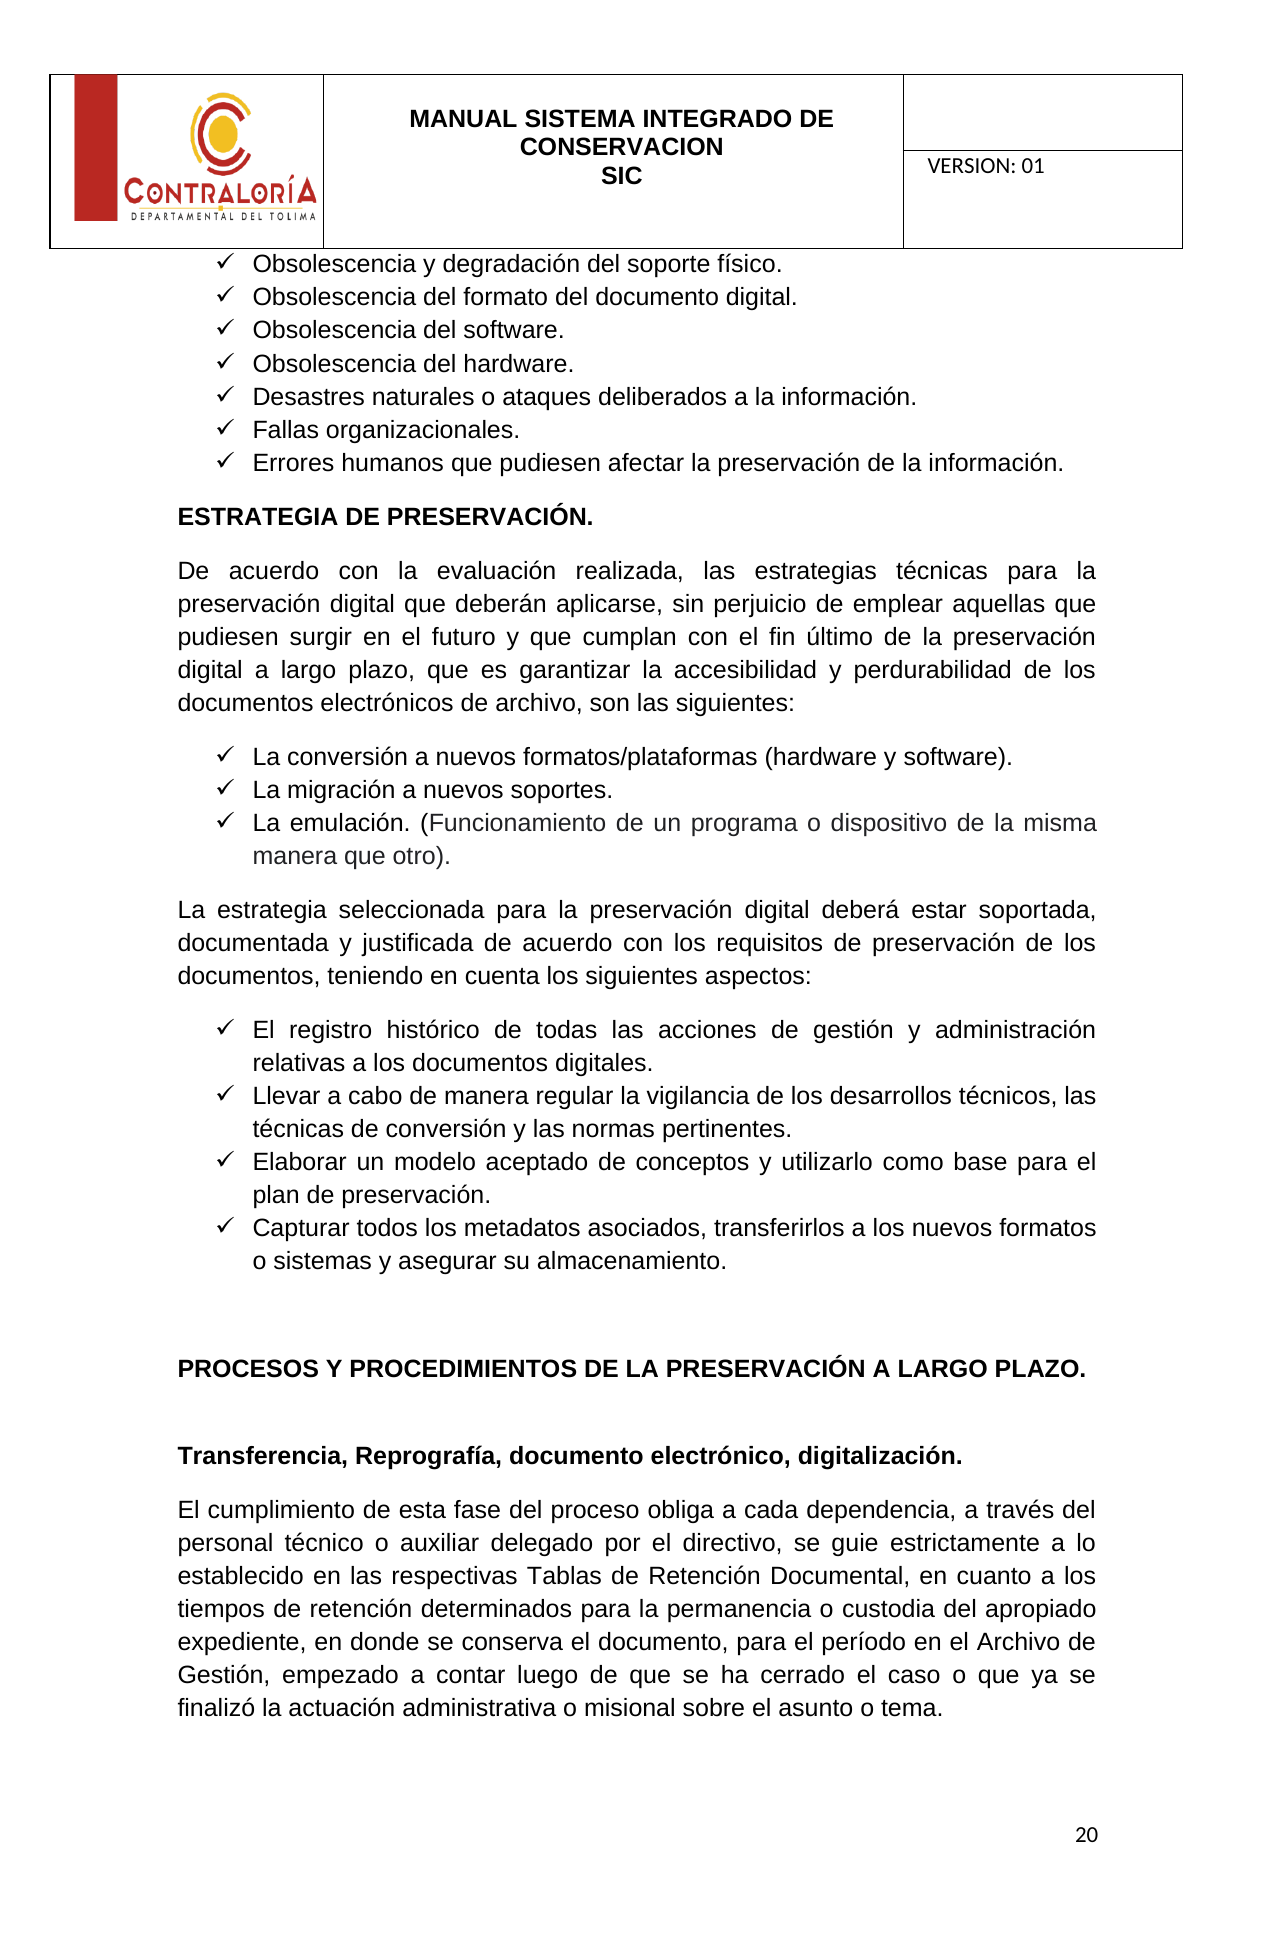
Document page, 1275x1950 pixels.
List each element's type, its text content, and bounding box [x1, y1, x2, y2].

list Desastres naturales o ataques deliberados a la información. [215, 382, 1098, 411]
list El registro histórico de todas las acciones de gestión y administración relativas a los documentos digitales. [215, 1015, 1098, 1077]
list Llevar a cabo de manera regular la vigilancia de los desarrollos técnicos, las técnicas de conversión y las normas pertinentes. [215, 1081, 1098, 1143]
text De acuerdo con la evaluación realizada, las estrategias técnicas para la preservación digital que deberán aplicarse, sin perjuicio de emplear aquellas que pudiesen surgir en el futuro y que cumplan con el fin último de la preservación digital a largo plazo, que es garantizar la accesibilidad y perdurabilidad de los documentos electrónicos de archivo, son las siguientes: [177, 556, 1098, 717]
list La migración a nuevos soportes. [215, 775, 1098, 804]
list Obsolescencia del software. [215, 315, 1098, 344]
text El cumplimiento de esta fase del proceso obliga a cada dependencia, a través del personal técnico o auxiliar delegado por el directivo, se guie estrictamente a lo establecido en las respectivas Tablas de Retención Documental, en cuanto a los tiempos de retención determinados para la permanencia o custodia del apropiado expediente, en donde se conserva el documento, para el período en el Archivo de Gestión, empezado a contar luego de que se ha cerrado el caso o que ya se finalizó la actuación administrativa o misional sobre el asunto o tema. [177, 1495, 1098, 1722]
list La emulación. (Funcionamiento de un programa o dispositivo de la misma manera que otro). [215, 808, 1098, 870]
list Obsolescencia y degradación del soporte físico. [215, 249, 1098, 278]
list Fallas organizacionales. [215, 415, 1098, 444]
text Transferencia, Reprografía, documento electrónico, digitalización. [177, 1441, 1098, 1470]
list Obsolescencia del hardware. [215, 348, 1098, 377]
list Elaborar un modelo aceptado de conceptos y utilizarlo como base para el plan de preservación. [215, 1147, 1098, 1209]
text La estrategia seleccionada para la preservación digital deberá estar soportada, documentada y justificada de acuerdo con los requisitos de preservación de los documentos, teniendo en cuenta los siguientes aspectos: [177, 895, 1098, 990]
list La conversión a nuevos formatos/plataformas (hardware y software). [215, 742, 1098, 771]
list Obsolescencia del formato del documento digital. [215, 282, 1098, 311]
list Errores humanos que pudiesen afectar la preservación de la información. [215, 448, 1098, 477]
text ESTRATEGIA DE PRESERVACIÓN. [177, 502, 1098, 531]
subtitle PROCESOS Y PROCEDIMIENTOS DE LA PRESERVACIÓN A LARGO PLAZO. [177, 1354, 1098, 1383]
picture [74, 74, 317, 221]
list Capturar todos los metadatos asociados, transferirlos a los nuevos formatos o sistemas y asegurar su almacenamiento. [215, 1213, 1098, 1275]
